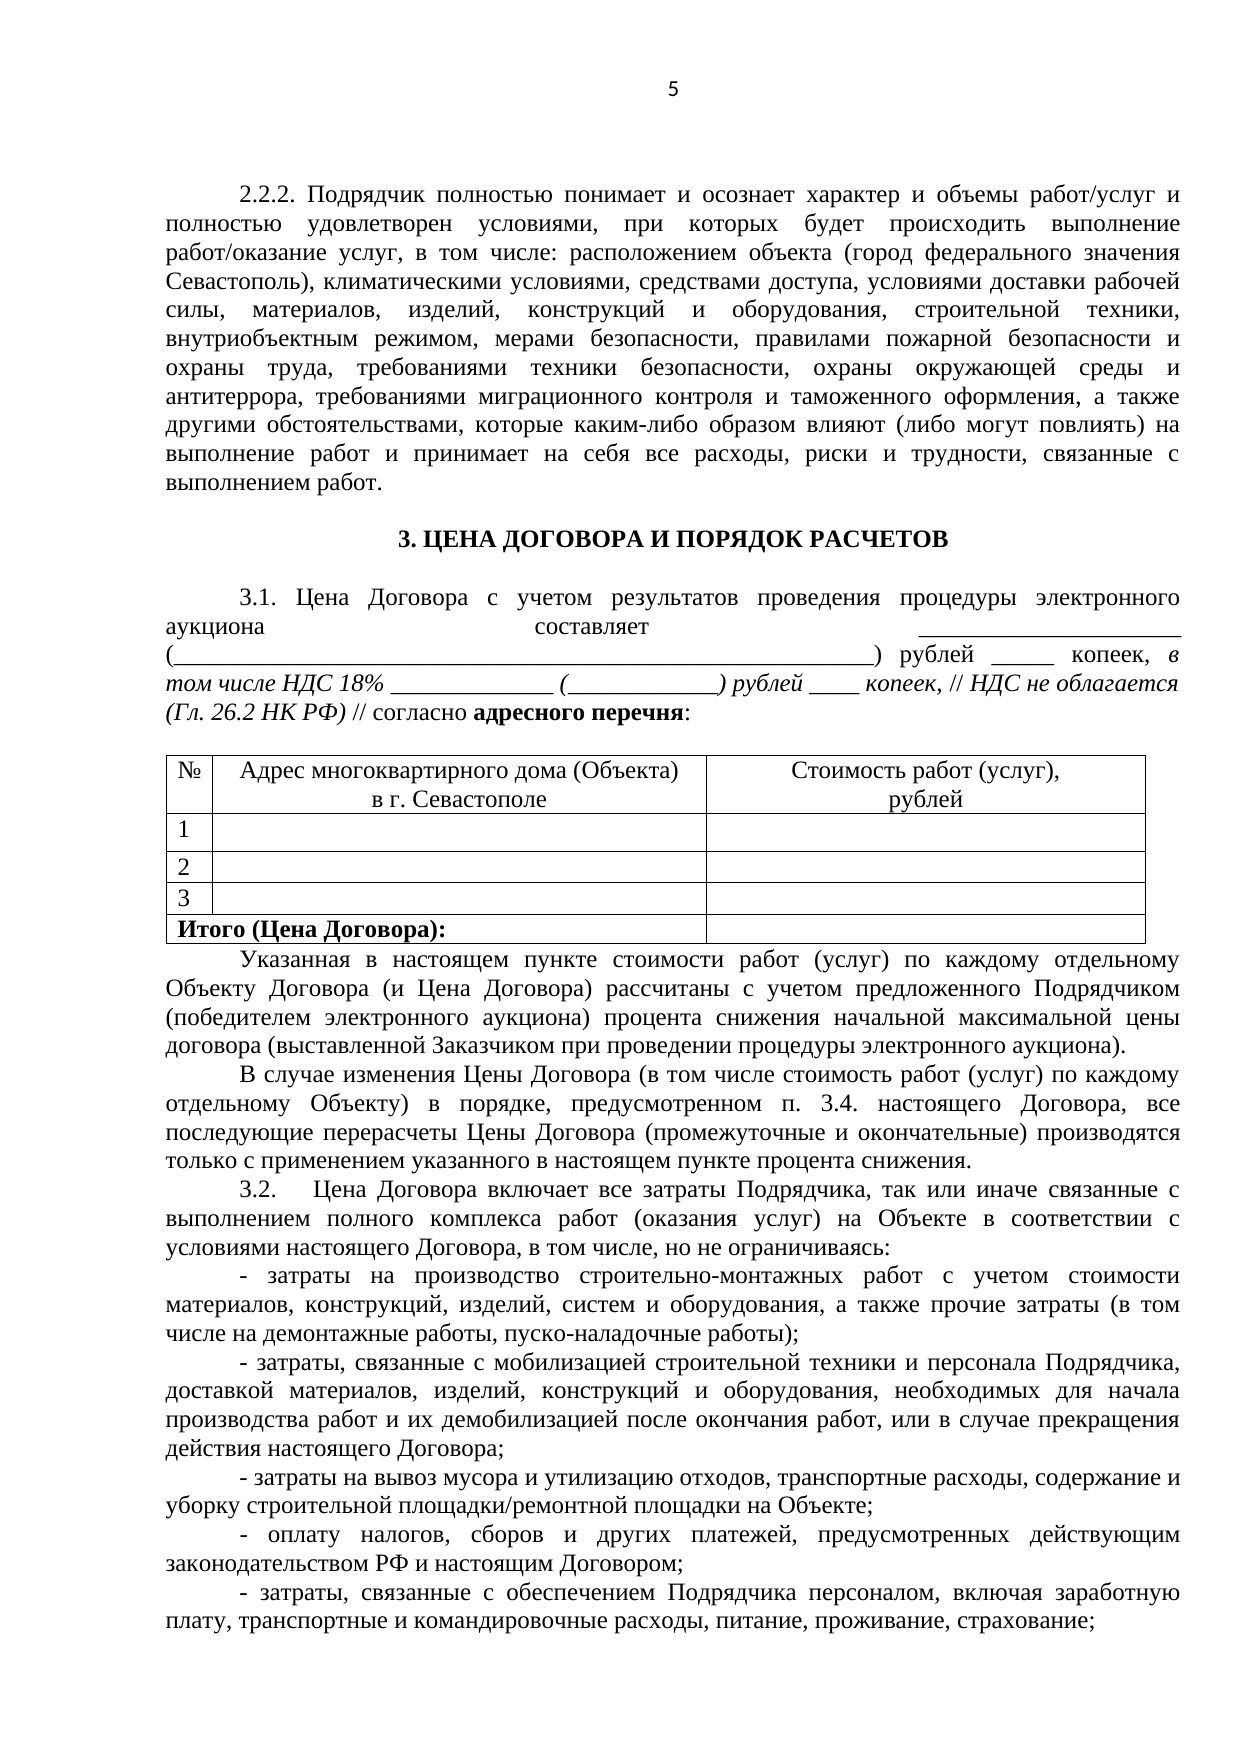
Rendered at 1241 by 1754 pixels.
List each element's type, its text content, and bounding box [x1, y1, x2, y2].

table_cell [707, 915, 1145, 943]
table_cell 1 [167, 814, 212, 851]
text - затраты, связанные с мобилизацией строительной техники и персонала Подрядчика, доставкой материалов, изделий, конструкций и оборудования, необходимых для начала производства работ и их демобилизацией после окончания работ, или в случае прекращения действия настоящего Договора; [165, 1347, 1181, 1462]
table_cell [707, 852, 1145, 882]
text - затраты на производство строительно-монтажных работ с учетом стоимости материалов, конструкций, изделий, систем и оборудования, а также прочие затраты (в том числе на демонтажные работы, пуско-наладочные работы); [165, 1261, 1181, 1347]
table_header Адрес многоквартирного дома (Объекта) в г. Севастополе [213, 756, 706, 813]
table_cell [213, 883, 706, 913]
table_cell [707, 814, 1145, 851]
table_cell [213, 814, 706, 851]
text - оплату налогов, сборов и других платежей, предусмотренных действующим законодательством РФ и настоящим Договором; [165, 1519, 1181, 1577]
text В случае изменения Цены Договора (в том числе стоимость работ (услуг) по каждому отдельному Объекту) в порядке, предусмотренном п. 3.4. настоящего Договора, все последующие перерасчеты Цены Договора (промежуточные и окончательные) производятся только с применением указанного в настоящем пункте процента снижения. [165, 1059, 1181, 1174]
table_cell [213, 852, 706, 882]
text 3.1. Цена Договора с учетом результатов проведения процедуры электронного аукциона составляет _____________________ (________________________________________________________) рублей _____ копеек, в том числе НДС 18% _____________ (____________) рублей ____ копеек, // НДС не облагается (Гл. 26.2 НК РФ) // согласно адресного перечня: [165, 582, 1181, 726]
table_cell 3 [167, 883, 212, 913]
text 2.2.2. Подрядчик полностью понимает и осознает характер и объемы работ/услуг и полностью удовлетворен условиями, при которых будет происходить выполнение работ/оказание услуг, в том числе: расположением объекта (город федерального значения Севастополь), климатическими условиями, средствами доступа, условиями доставки рабочей силы, материалов, изделий, конструкций и оборудования, строительной техники, внутриобъектным режимом, мерами безопасности, правилами пожарной безопасности и охраны труда, требованиями техники безопасности, охраны окружающей среды и антитеррора, требованиями миграционного контроля и таможенного оформления, а также другими обстоятельствами, которые каким-либо образом влияют (либо могут повлиять) на выполнение работ и принимает на себя все расходы, риски и трудности, связанные с выполнением работ. [165, 179, 1181, 496]
table_cell 2 [167, 852, 212, 882]
text 3.2. Цена Договора включает все затраты Подрядчика, так или иначе связанные с выполнением полного комплекса работ (оказания услуг) на Объекте в соответствии с условиями настоящего Договора, в том числе, но не ограничиваясь: [165, 1174, 1181, 1261]
table_header № [167, 756, 212, 813]
table_header Стоимость работ (услуг), рублей [707, 756, 1145, 813]
text 3. ЦЕНА ДОГОВОРА И ПОРЯДОК РАСЧЕТОВ [165, 524, 1181, 553]
text - затраты, связанные с обеспечением Подрядчика персоналом, включая заработную плату, транспортные и командировочные расходы, питание, проживание, страхование; [165, 1577, 1181, 1634]
text Указанная в настоящем пункте стоимости работ (услуг) по каждому отдельному Объекту Договора (и Цена Договора) рассчитаны с учетом предложенного Подрядчиком (победителем электронного аукциона) процента снижения начальной максимальной цены договора (выставленной Заказчиком при проведении процедуры электронного аукциона). [165, 944, 1181, 1059]
table_cell Итого (Цена Договора): [167, 915, 706, 943]
table_cell [707, 883, 1145, 913]
text - затраты на вывоз мусора и утилизацию отходов, транспортные расходы, содержание и уборку строительной площадки/ремонтной площадки на Объекте; [165, 1462, 1181, 1519]
